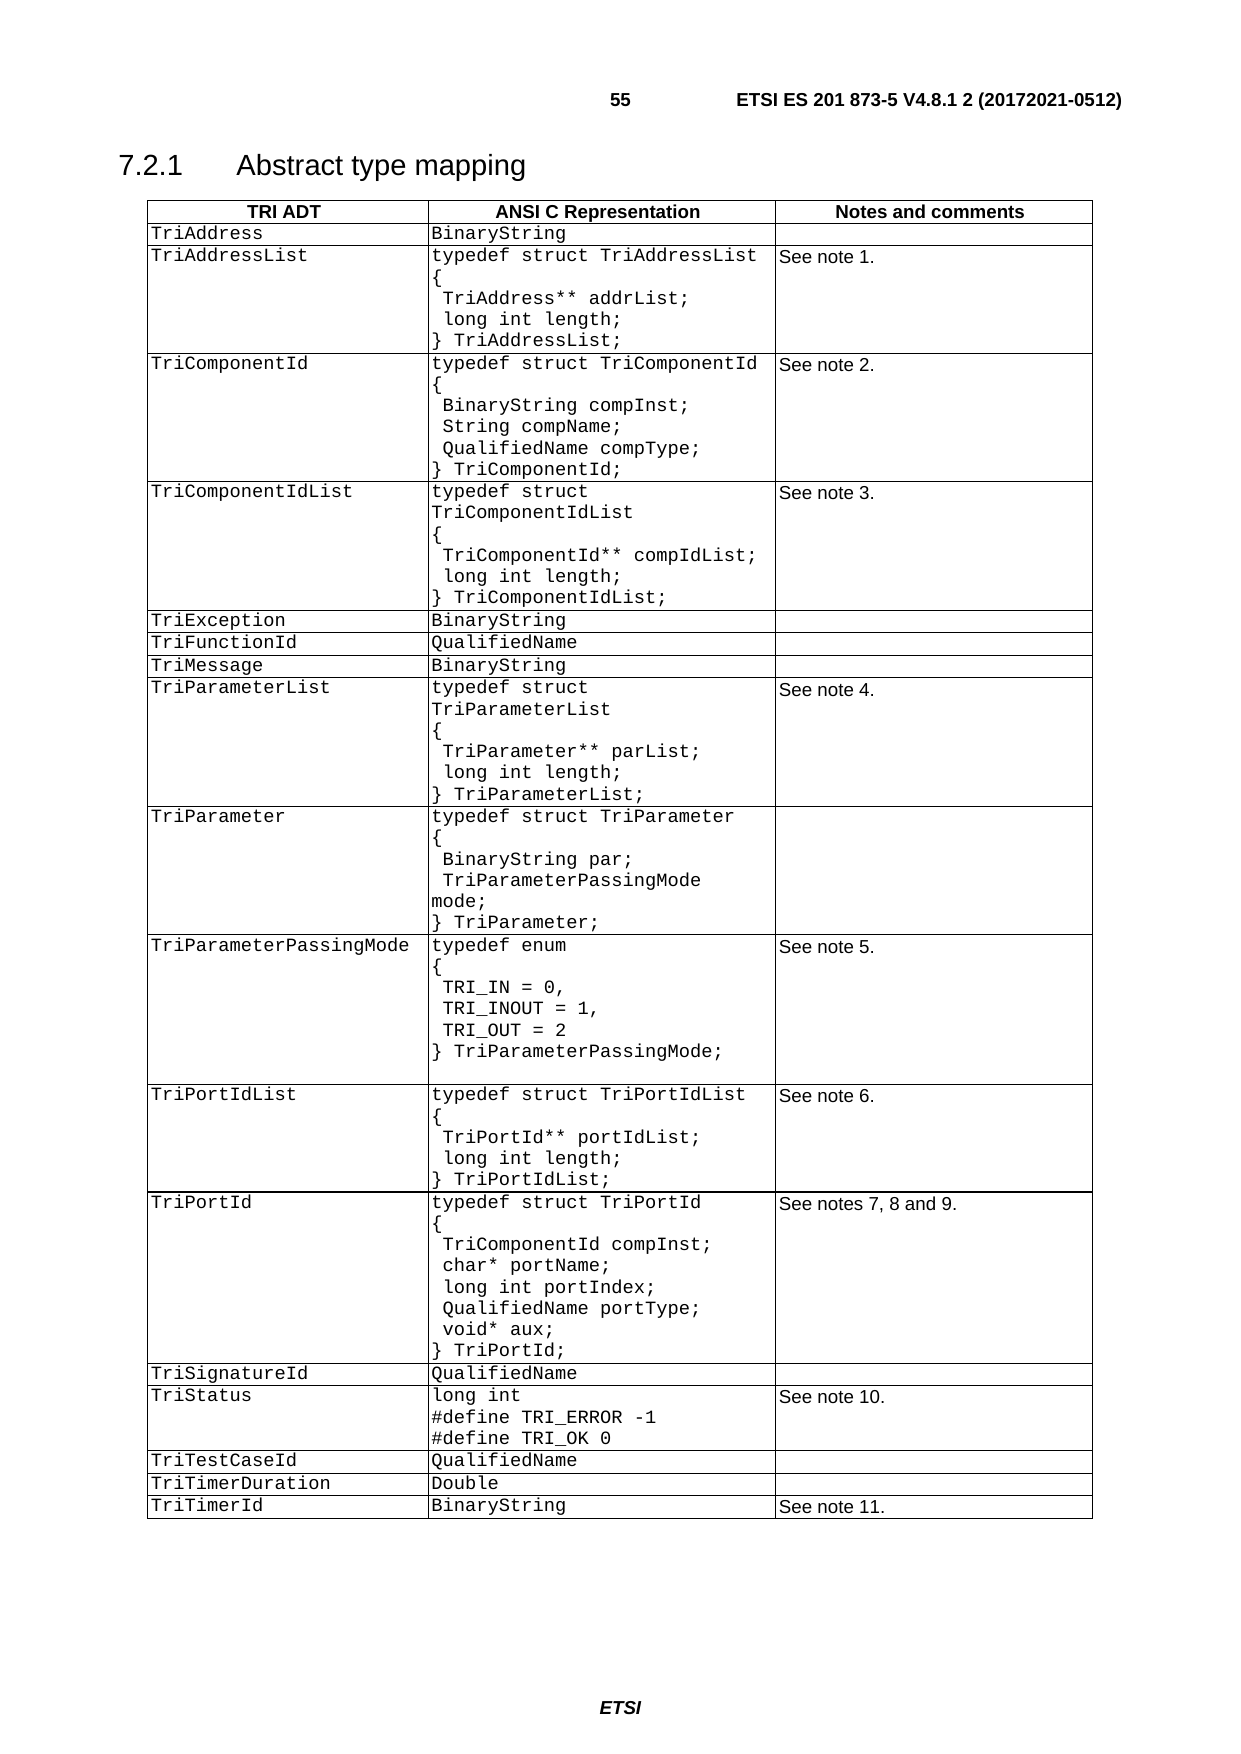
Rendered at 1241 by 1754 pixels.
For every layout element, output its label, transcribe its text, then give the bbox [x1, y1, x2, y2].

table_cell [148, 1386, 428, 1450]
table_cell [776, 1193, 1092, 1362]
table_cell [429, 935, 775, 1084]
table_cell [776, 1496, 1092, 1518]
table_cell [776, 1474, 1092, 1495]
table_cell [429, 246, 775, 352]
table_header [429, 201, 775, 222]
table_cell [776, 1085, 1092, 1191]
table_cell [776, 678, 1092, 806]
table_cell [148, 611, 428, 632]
subtitle 7.2.1 Abstract type mapping [118, 148, 1122, 181]
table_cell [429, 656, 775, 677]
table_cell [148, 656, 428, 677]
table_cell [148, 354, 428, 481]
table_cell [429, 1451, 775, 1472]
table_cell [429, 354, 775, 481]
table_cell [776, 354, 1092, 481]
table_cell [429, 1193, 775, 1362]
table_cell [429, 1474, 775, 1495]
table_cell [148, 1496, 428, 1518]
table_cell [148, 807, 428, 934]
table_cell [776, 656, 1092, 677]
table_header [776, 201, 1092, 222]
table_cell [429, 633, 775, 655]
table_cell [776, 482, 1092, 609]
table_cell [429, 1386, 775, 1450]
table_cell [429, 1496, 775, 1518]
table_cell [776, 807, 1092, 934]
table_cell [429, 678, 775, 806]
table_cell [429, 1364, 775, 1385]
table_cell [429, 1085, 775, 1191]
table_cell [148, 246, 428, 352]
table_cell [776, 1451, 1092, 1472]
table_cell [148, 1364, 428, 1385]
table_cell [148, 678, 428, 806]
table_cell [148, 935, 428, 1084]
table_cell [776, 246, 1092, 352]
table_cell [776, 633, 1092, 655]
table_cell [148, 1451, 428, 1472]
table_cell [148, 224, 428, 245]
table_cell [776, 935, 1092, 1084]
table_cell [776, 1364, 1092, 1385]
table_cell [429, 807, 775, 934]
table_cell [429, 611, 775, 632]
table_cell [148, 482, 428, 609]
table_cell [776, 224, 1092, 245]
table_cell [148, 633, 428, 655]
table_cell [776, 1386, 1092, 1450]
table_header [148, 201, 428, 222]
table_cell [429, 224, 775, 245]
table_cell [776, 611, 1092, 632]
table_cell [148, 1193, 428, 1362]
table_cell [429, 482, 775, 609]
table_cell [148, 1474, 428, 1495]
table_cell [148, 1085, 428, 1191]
